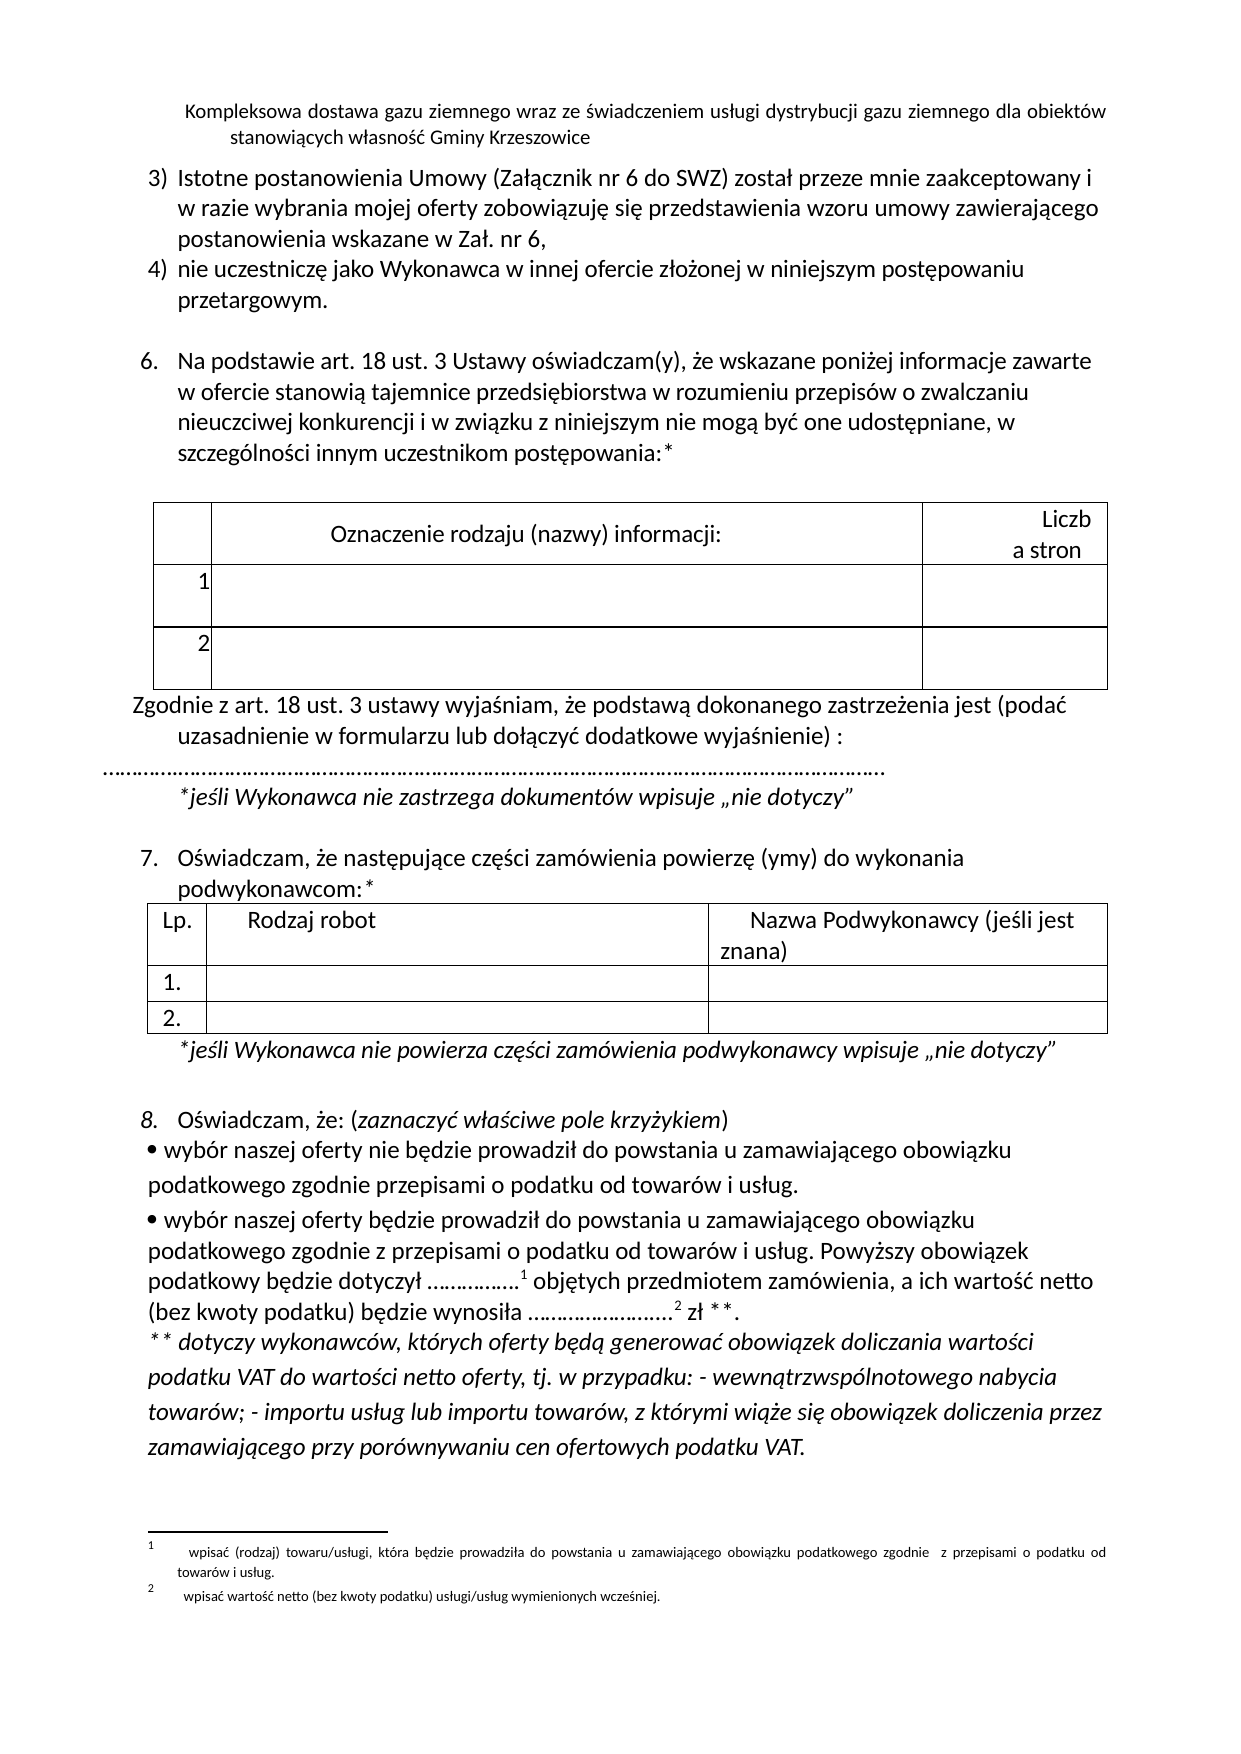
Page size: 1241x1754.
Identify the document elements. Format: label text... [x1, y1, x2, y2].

list Zgodnie z art. 18 ust. 3 ustawy wyjaśniam, że podstawą dokonanego zastrzeżenia jest (podać uzasadnienie w formularzu lub dołączyć dodatkowe wyjaśnienie) : [132, 689, 1107, 751]
table_header Rodzaj robot [207, 904, 708, 965]
list Na podstawie art. 18 ust. 3 Ustawy oświadczam(y), że wskazane poniżej informacje zawarte w ofercie stanowią tajemnice przedsiębiorstwa w rozumieniu przepisów o zwalczaniu nieuczciwej konkurencji i w związku z niniejszym nie mogą być one udostępniane, w szczególności innym uczestnikom postępowania:* [140, 345, 1107, 467]
table_header Nazwa Podwykonawcy (jeśli jest znana) [709, 904, 1107, 965]
list nie uczestniczę jako Wykonawca w innej ofercie złożonej w niniejszym postępowaniu przetargowym. [148, 254, 1107, 315]
table_cell [212, 565, 922, 626]
table_cell [709, 1002, 1107, 1033]
text ** dotyczy wykonawców, których oferty będą generować obowiązek doliczania wartości podatku VAT do wartości netto oferty, tj. w przypadku: - wewnątrzwspólnotowego nabycia towarów; - importu usług lub importu towarów, z którymi wiąże się obowiązek doliczenia przez zamawiającego przy porównywaniu cen ofertowych podatku VAT. [148, 1326, 1107, 1462]
table_cell [923, 628, 1107, 688]
table_cell [709, 966, 1107, 1001]
table_header [154, 503, 211, 564]
table_cell [212, 628, 922, 688]
table_cell [207, 1002, 708, 1033]
list ………….…………………………………………………………………………………………………………… [103, 751, 1107, 781]
list Oświadczam, że: (zaznaczyć właściwe pole krzyżykiem) [140, 1104, 1107, 1134]
text wybór naszej oferty nie będzie prowadził do powstania u zamawiającego obowiązku podatkowego zgodnie przepisami o podatku od towarów i usług. [148, 1134, 1107, 1200]
table_header Lp. [148, 904, 206, 965]
list *jeśli Wykonawca nie zastrzega dokumentów wpisuje „nie dotyczy” [148, 781, 1107, 812]
list wybór naszej oferty będzie prowadził do powstania u zamawiającego obowiązku podatkowego zgodnie z przepisami o podatku od towarów i usług. Powyższy obowiązek podatkowy będzie dotyczył ……………. objętych przedmiotem zamówienia, a ich wartość netto (bez kwoty podatku) będzie wynosiła ………………….... zł **. [103, 1204, 1107, 1326]
table_header Oznaczenie rodzaju (nazwy) informacji: [212, 503, 922, 564]
table_cell [207, 966, 708, 1001]
list Oświadczam, że następujące części zamówienia powierzę (ymy) do wykonania podwykonawcom:* [140, 842, 1107, 903]
table_cell 2. [154, 628, 211, 688]
table_cell 1. [148, 966, 206, 1001]
table_cell 1. [154, 565, 211, 626]
text *jeśli Wykonawca nie powierza części zamówienia podwykonawcy wpisuje „nie dotyczy” [148, 1034, 1107, 1064]
table_cell [923, 565, 1107, 626]
table_header Liczba stron [923, 503, 1107, 564]
list Istotne postanowienia Umowy (Załącznik nr 6 do SWZ) został przeze mnie zaakceptowany i w razie wybrania mojej oferty zobowiązuję się przedstawienia wzoru umowy zawierającego postanowienia wskazane w Zał. nr 6, [148, 162, 1107, 254]
table_cell 2. [148, 1002, 206, 1033]
